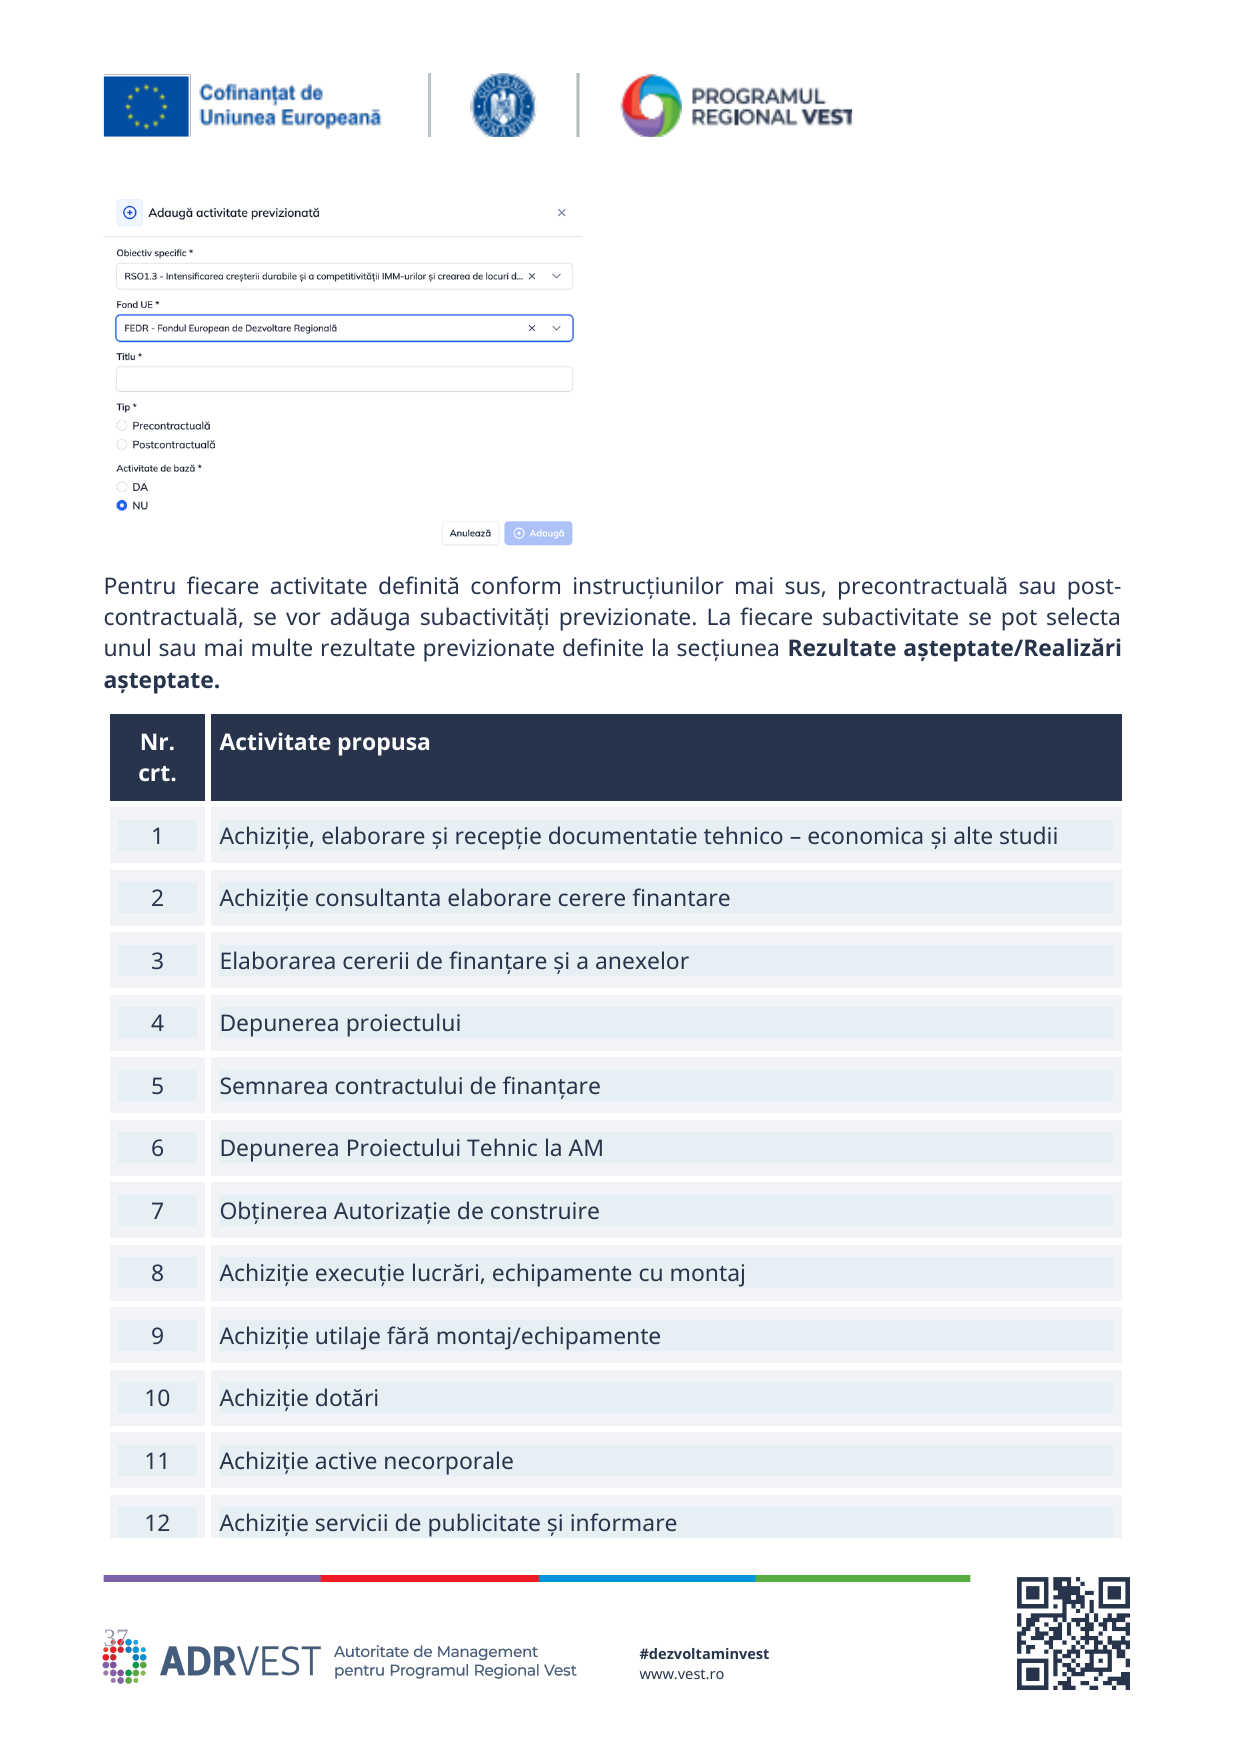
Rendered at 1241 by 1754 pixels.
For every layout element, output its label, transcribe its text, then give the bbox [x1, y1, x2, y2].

table_header Nr. crt. [110, 714, 205, 801]
table_header Activitate propusa [211, 714, 1122, 801]
picture [1008, 1568, 1139, 1699]
table_cell Depunerea Proiectului Tehnic la AM [211, 1120, 1122, 1176]
table_cell Achiziție consultanta elaborare cerere finantare [211, 870, 1122, 926]
table_cell Semnarea contractului de finanțare [211, 1057, 1122, 1113]
table_cell 1 [110, 807, 205, 863]
table_cell 6 [110, 1120, 205, 1176]
picture [93, 1636, 582, 1687]
picture [103, 191, 582, 558]
table_cell Depunerea proiectului [211, 995, 1122, 1051]
table_cell Achiziție active necorporale [211, 1432, 1122, 1488]
table_cell 4 [110, 995, 205, 1051]
table_cell 11 [110, 1432, 205, 1488]
table_cell Achiziție, elaborare și recepție documentatie tehnico – economica și alte studii [211, 807, 1122, 863]
table_cell 7 [110, 1182, 205, 1238]
table_cell 5 [110, 1057, 205, 1113]
table_cell 9 [110, 1307, 205, 1363]
table_cell Achiziție utilaje fără montaj/echipamente [211, 1307, 1122, 1363]
table_cell Achiziție execuție lucrări, echipamente cu montaj [211, 1245, 1122, 1301]
table_cell 10 [110, 1370, 205, 1426]
table_cell 12 [110, 1495, 205, 1538]
table_cell 8 [110, 1245, 205, 1301]
table_cell Elaborarea cererii de finanțare și a anexelor [211, 932, 1122, 988]
table_cell Achiziție dotări [211, 1370, 1122, 1426]
table_cell 3 [110, 932, 205, 988]
text Pentru fiecare activitate definită conform instrucțiunilor mai sus, precontractuală sau post-contractuală, se vor adăuga subactivități previzionate. La fiecare subactivitate se pot selecta unul sau mai multe rezultate previzionate definite la secțiunea Rezultate aşteptate/Realizări aşteptate. [103, 570, 1122, 695]
table_cell Obținerea Autorizație de construire [211, 1182, 1122, 1238]
table_cell 2 [110, 870, 205, 926]
table_cell Achiziție servicii de publicitate și informare [211, 1495, 1122, 1538]
